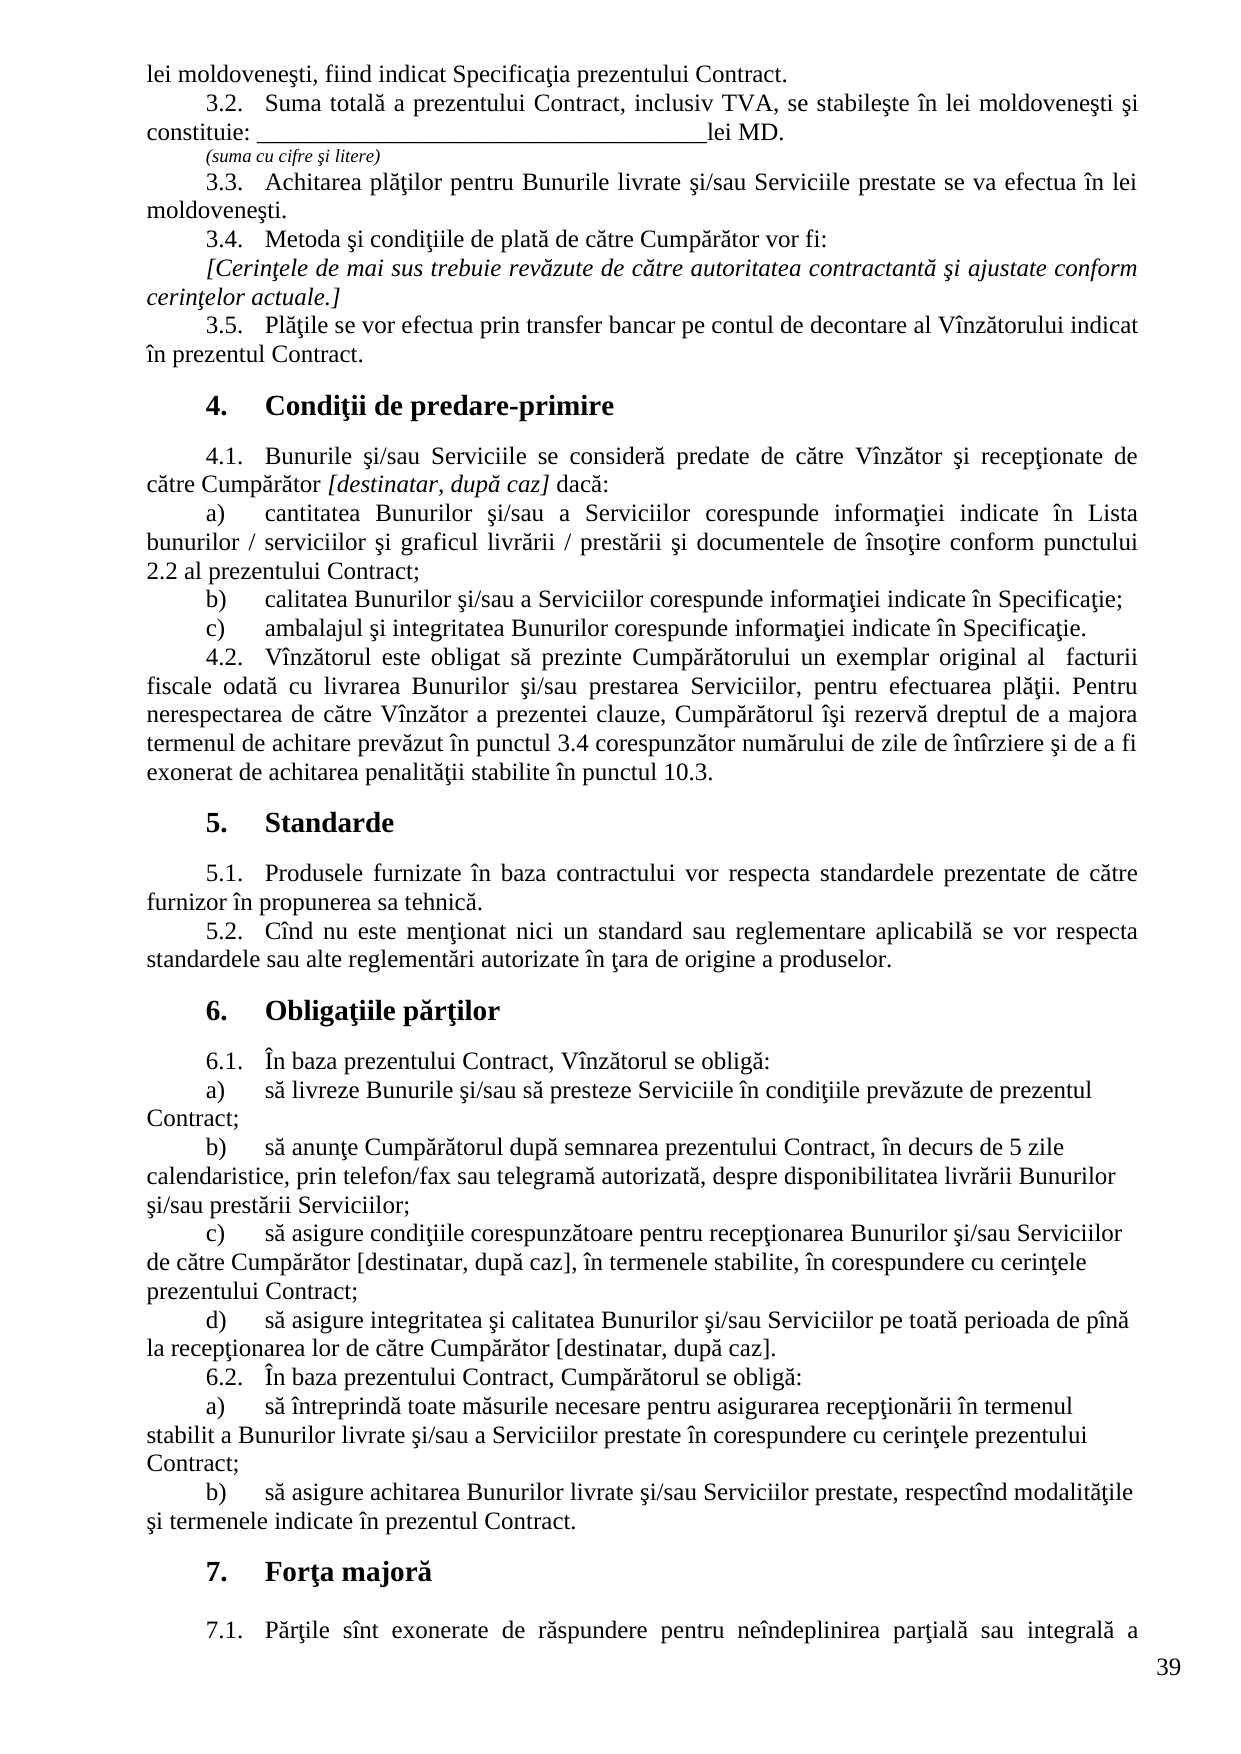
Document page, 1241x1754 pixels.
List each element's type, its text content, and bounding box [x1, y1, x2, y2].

table_cell Bunurile şi/sau Serviciile se consideră predate de către Vînzător şi recepţionate de către Cumpărător [destinatar, după caz] dacă: cantitatea Bunurilor şi/sau a Serviciilor corespunde informaţiei indicate în Lista bunurilor / serviciilor şi graficul livrării / prestării şi documentele de însoţire conform punctului 2.2 al prezentului Contract; calitatea Bunurilor şi/sau a Serviciilor corespunde informaţiei indicate în Specificaţie; ambalajul şi integritatea Bunurilor corespunde informaţiei indicate în Specificaţie. Vînzătorul este obligat să prezinte Cumpărătorului un exemplar original al facturii fiscale odată cu livrarea Bunurilor şi/sau prestarea Serviciilor, pentru efectuarea plăţii. Pentru nerespectarea de către Vînzător a prezentei clauze, Cumpărătorul îşi rezervă dreptul de a majora termenul de achitare prevăzut în punctul 3.4 corespunzător numărului de zile de întîrziere şi de a fi exonerat de achitarea penalităţii stabilite în punctul 10.3. [135, 441, 1150, 786]
table_cell Produsele furnizate în baza contractului vor respecta standardele prezentate de către furnizor în propunerea sa tehnică. Cînd nu este menţionat nici un standard sau reglementare aplicabilă se vor respecta standardele sau alte reglementări autorizate în ţara de origine a produselor. [135, 858, 1150, 973]
table_cell Condiţii de predare-primire [135, 368, 1150, 441]
table_cell În baza prezentului Contract, Vînzătorul se obligă: să livreze Bunurile şi/sau să presteze Serviciile în condiţiile prevăzute de prezentul Contract; să anunţe Cumpărătorul după semnarea prezentului Contract, în decurs de 5 zile calendaristice, prin telefon/fax sau telegramă autorizată, despre disponibilitatea livrării Bunurilor şi/sau prestării Serviciilor; să asigure condiţiile corespunzătoare pentru recepţionarea Bunurilor şi/sau Serviciilor de către Cumpărător [destinatar, după caz], în termenele stabilite, în corespundere cu cerinţele prezentului Contract; să asigure integritatea şi calitatea Bunurilor şi/sau Serviciilor pe toată perioada de pînă la recepţionarea lor de către Cumpărător [destinatar, după caz]. În baza prezentului Contract, Cumpărătorul se obligă: să întreprindă toate măsurile necesare pentru asigurarea recepţionării în termenul stabilit a Bunurilor livrate şi/sau a Serviciilor prestate în corespundere cu cerinţele prezentului Contract; să asigure achitarea Bunurilor livrate şi/sau Serviciilor prestate, respectînd modalităţile şi termenele indicate în prezentul Contract. [135, 1046, 1150, 1535]
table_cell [135, 59, 1150, 368]
table_cell Forţa majoră [135, 1535, 1150, 1607]
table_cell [135, 1607, 1150, 1651]
table_cell Obligaţiile părţilor [135, 973, 1150, 1046]
table_cell Standarde [135, 786, 1150, 858]
